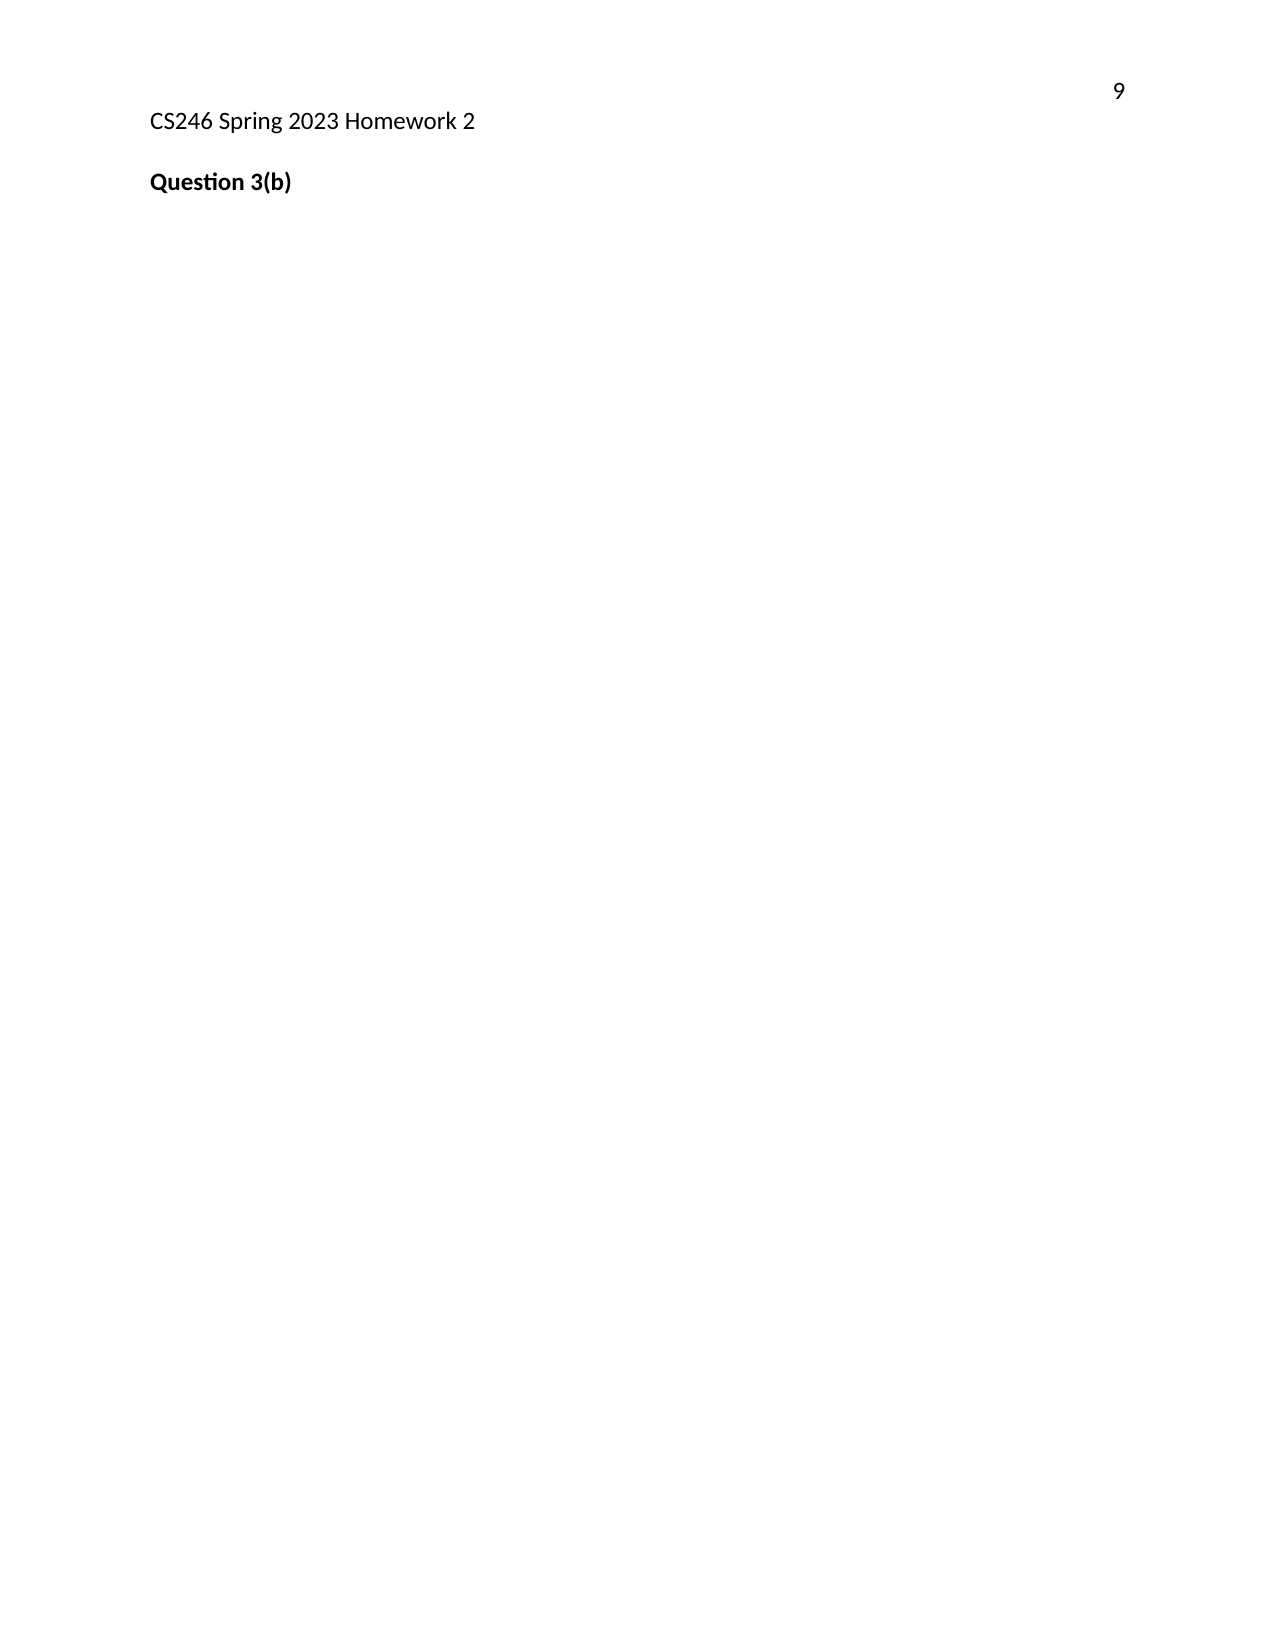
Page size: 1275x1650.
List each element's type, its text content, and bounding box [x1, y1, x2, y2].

text Question 3(b) [150, 167, 1125, 197]
